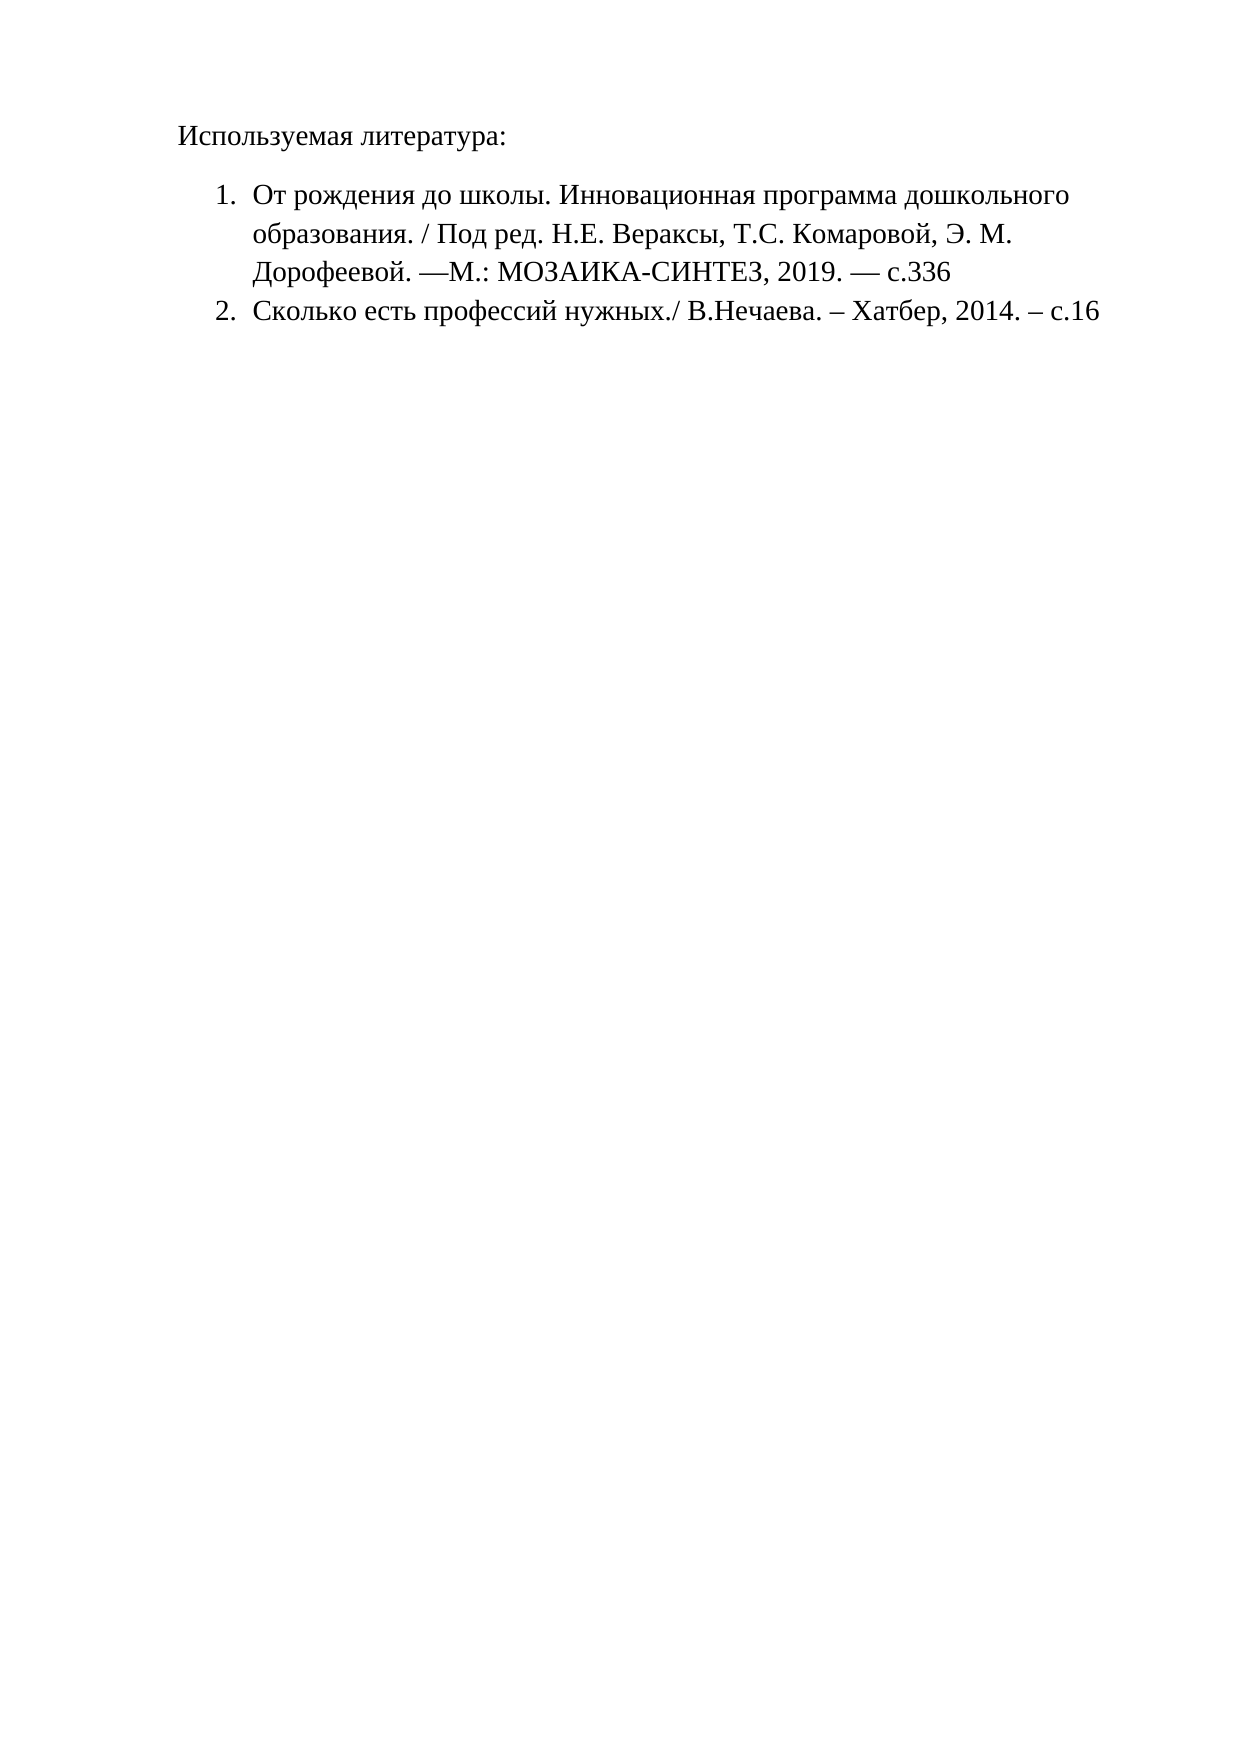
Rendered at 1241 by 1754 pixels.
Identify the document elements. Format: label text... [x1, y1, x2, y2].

list Сколько есть профессий нужных./ В.Нечаева. – Хатбер, 2014. – с.16 [215, 293, 1152, 327]
list От рождения до школы. Инновационная программа дошкольного образования. / Под ред. Н.Е. Вераксы, Т.С. Комаровой, Э. М. Дорофеевой. —М.: МОЗАИКА-СИНТЕЗ, 2019. — c.336 [215, 177, 1152, 288]
text Используемая литература: [177, 118, 1152, 152]
